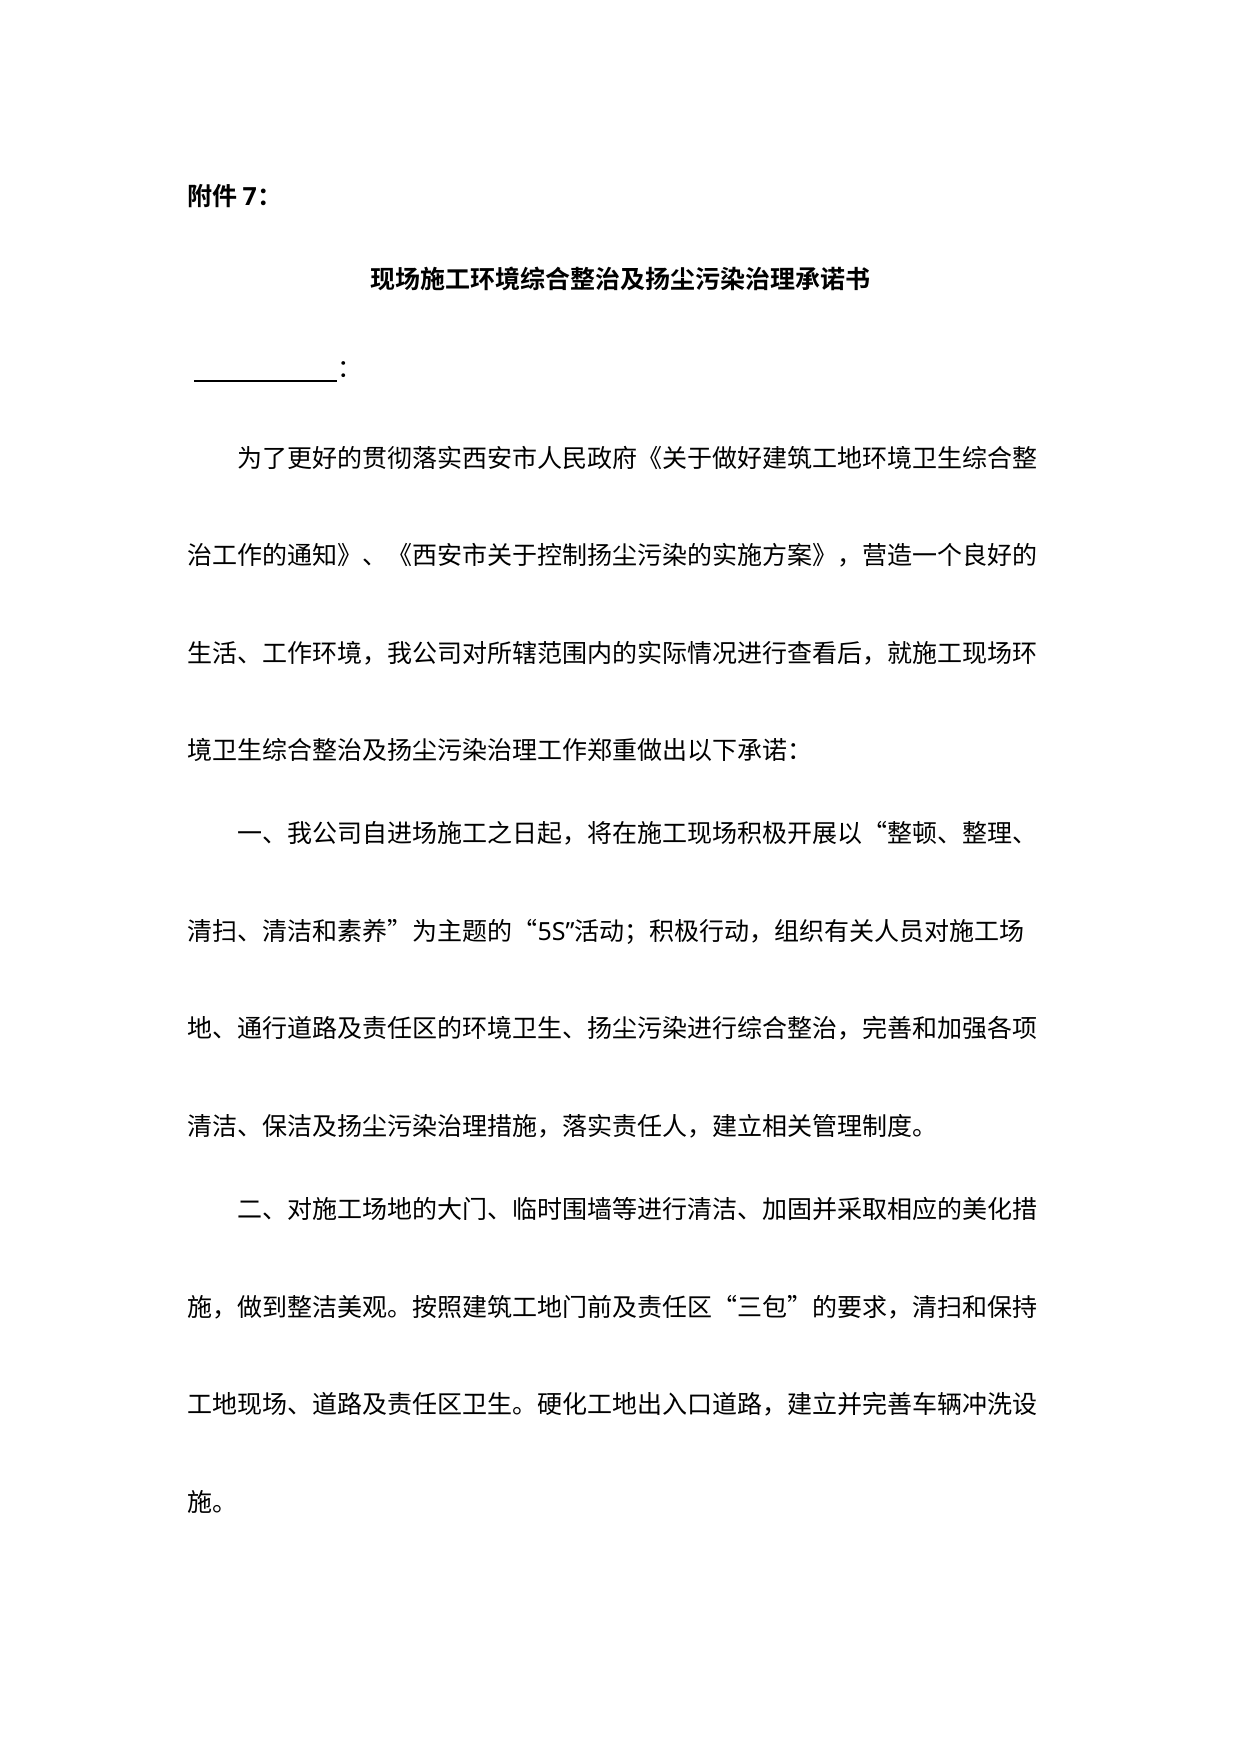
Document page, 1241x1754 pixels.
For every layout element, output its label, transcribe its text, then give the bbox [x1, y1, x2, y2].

text ： [194, 334, 1046, 399]
text 二、对施工场地的大门、临时围墙等进行清洁、加固并采取相应的美化措施，做到整洁美观。按照建筑工地门前及责任区“三包”的要求，清扫和保持工地现场、道路及责任区卫生。硬化工地出入口道路，建立并完善车辆冲洗设施。 [187, 1175, 1053, 1533]
text 附件7： [187, 162, 1053, 227]
text 为了更好的贯彻落实西安市人民政府《关于做好建筑工地环境卫生综合整治工作的通知》、《西安市关于控制扬尘污染的实施方案》，营造一个良好的生活、工作环境，我公司对所辖范围内的实际情况进行查看后，就施工现场环境卫生综合整治及扬尘污染治理工作郑重做出以下承诺： [187, 424, 1053, 781]
text 一、我公司自进场施工之日起，将在施工现场积极开展以“整顿、整理、清扫、清洁和素养”为主题的“5S”活动；积极行动，组织有关人员对施工场地、通行道路及责任区的环境卫生、扬尘污染进行综合整治，完善和加强各项清洁、保洁及扬尘污染治理措施，落实责任人，建立相关管理制度。 [187, 799, 1053, 1157]
text 现场施工环境综合整治及扬尘污染治理承诺书 [194, 245, 1046, 310]
